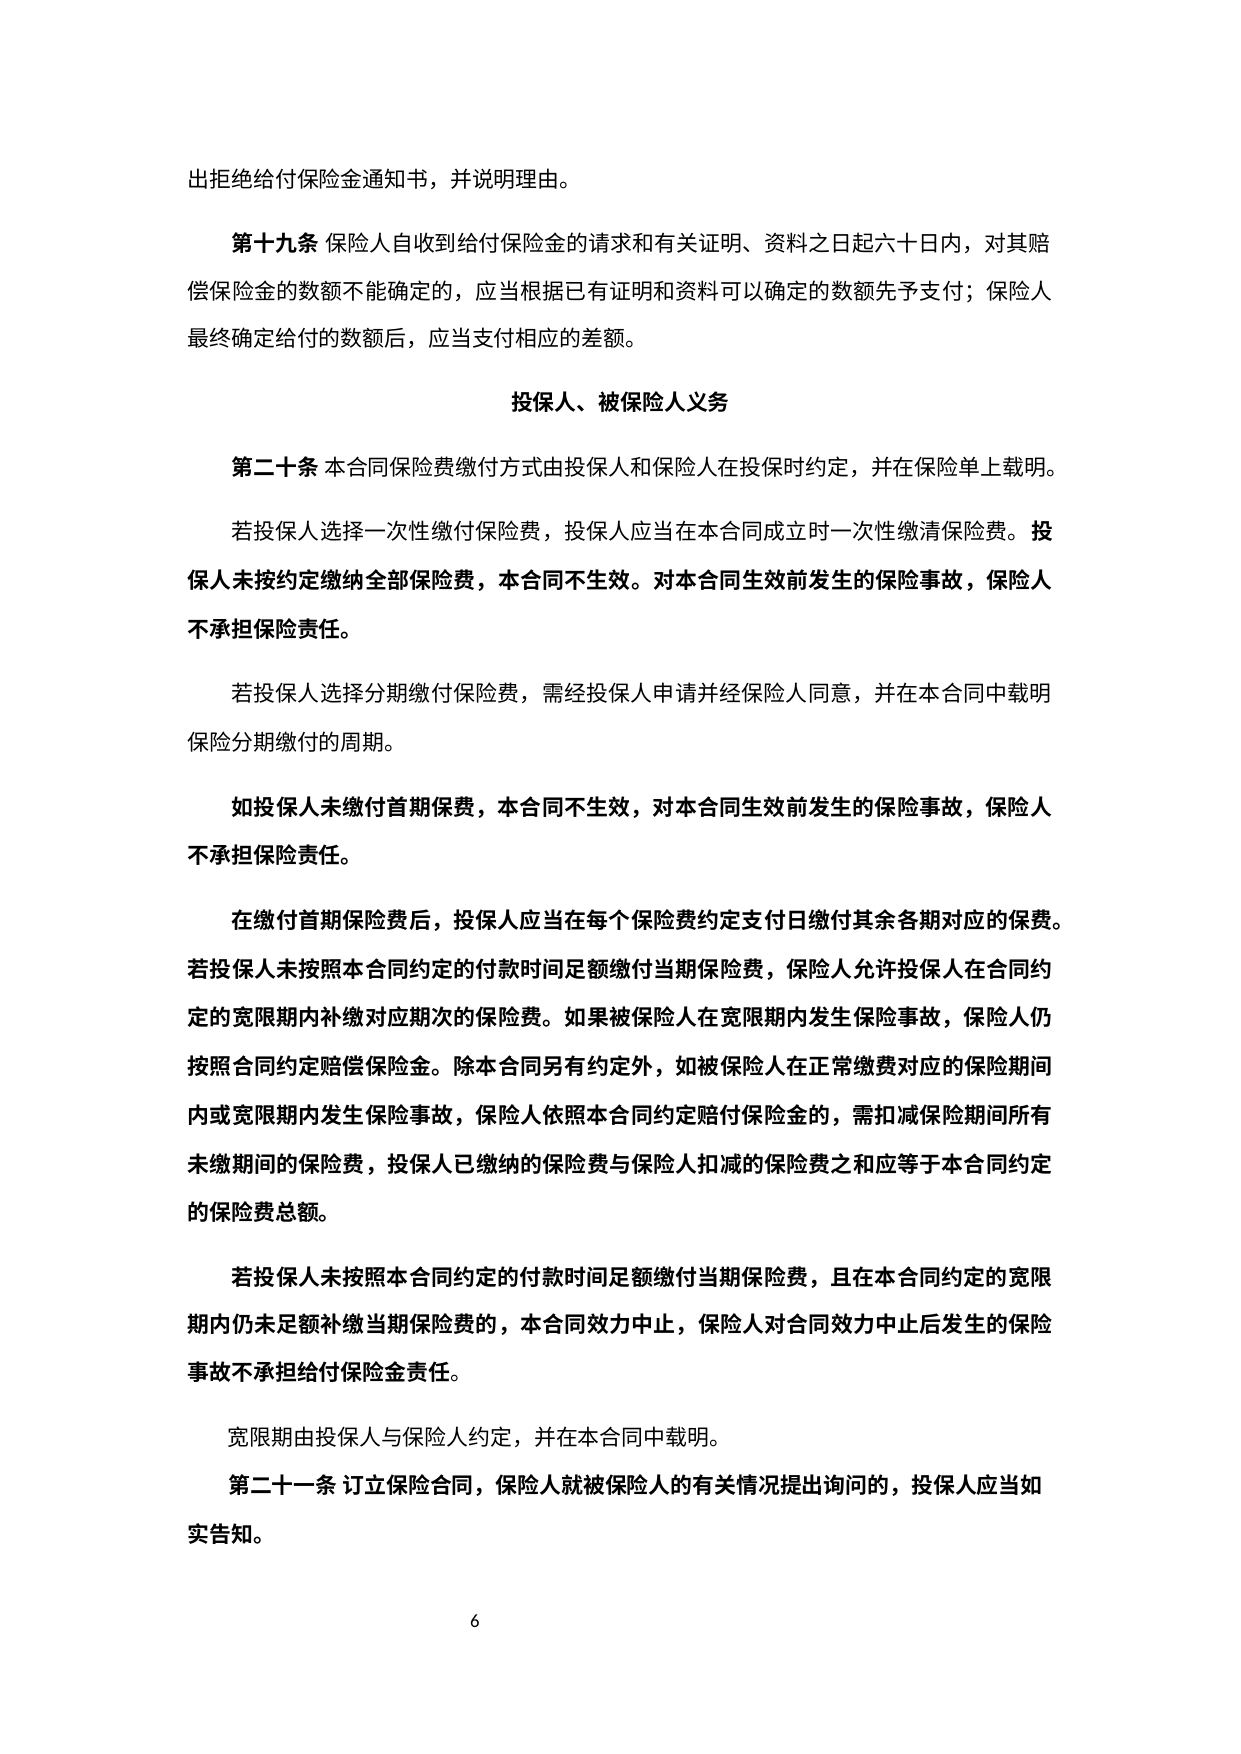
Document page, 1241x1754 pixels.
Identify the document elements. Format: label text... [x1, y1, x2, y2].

text 第二十一条 订立保险合同，保险人就被保险人的有关情况提出询问的，投保人应当如实告知。 [187, 1467, 1053, 1549]
list 第二十条 本合同保险费缴付方式由投保人和保险人在投保时约定，并在保险单上载明。 [187, 449, 1053, 481]
text 投保人、被保险人义务 [187, 385, 1053, 417]
text 宽限期由投保人与保险人约定，并在本合同中载明。 [187, 1419, 1053, 1452]
text 在缴付首期保险费后，投保人应当在每个保险费约定支付日缴付其余各期对应的保费。若投保人未按照本合同约定的付款时间足额缴付当期保险费，保险人允许投保人在合同约定的宽限期内补缴对应期次的保险费。如果被保险人在宽限期内发生保险事故，保险人仍按照合同约定赔偿保险金。除本合同另有约定外，如被保险人在正常缴费对应的保险期间内或宽限期内发生保险事故，保险人依照本合同约定赔付保险金的，需扣减保险期间所有未缴期间的保险费，投保人已缴纳的保险费与保险人扣减的保险费之和应等于本合同约定的保险费总额。 [187, 902, 1053, 1227]
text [187, 162, 1053, 194]
list 第十九条 保险人自收到给付保险金的请求和有关证明、资料之日起六十日内，对其赔偿保险金的数额不能确定的，应当根据已有证明和资料可以确定的数额先予支付；保险人最终确定给付的数额后，应当支付相应的差额。 [187, 226, 1053, 353]
text 若投保人选择分期缴付保险费，需经投保人申请并经保险人同意，并在本合同中载明保险分期缴付的周期。 [187, 676, 1053, 757]
text 若投保人未按照本合同约定的付款时间足额缴付当期保险费，且在本合同约定的宽限期内仍未足额补缴当期保险费的，本合同效力中止，保险人对合同效力中止后发生的保险事故不承担给付保险金责任。 [187, 1260, 1053, 1387]
text 如投保人未缴付首期保费，本合同不生效，对本合同生效前发生的保险事故，保险人不承担保险责任。 [187, 789, 1053, 870]
text 若投保人选择一次性缴付保险费，投保人应当在本合同成立时一次性缴清保险费。投保人未按约定缴纳全部保险费，本合同不生效。对本合同生效前发生的保险事故，保险人不承担保险责任。 [187, 514, 1053, 644]
